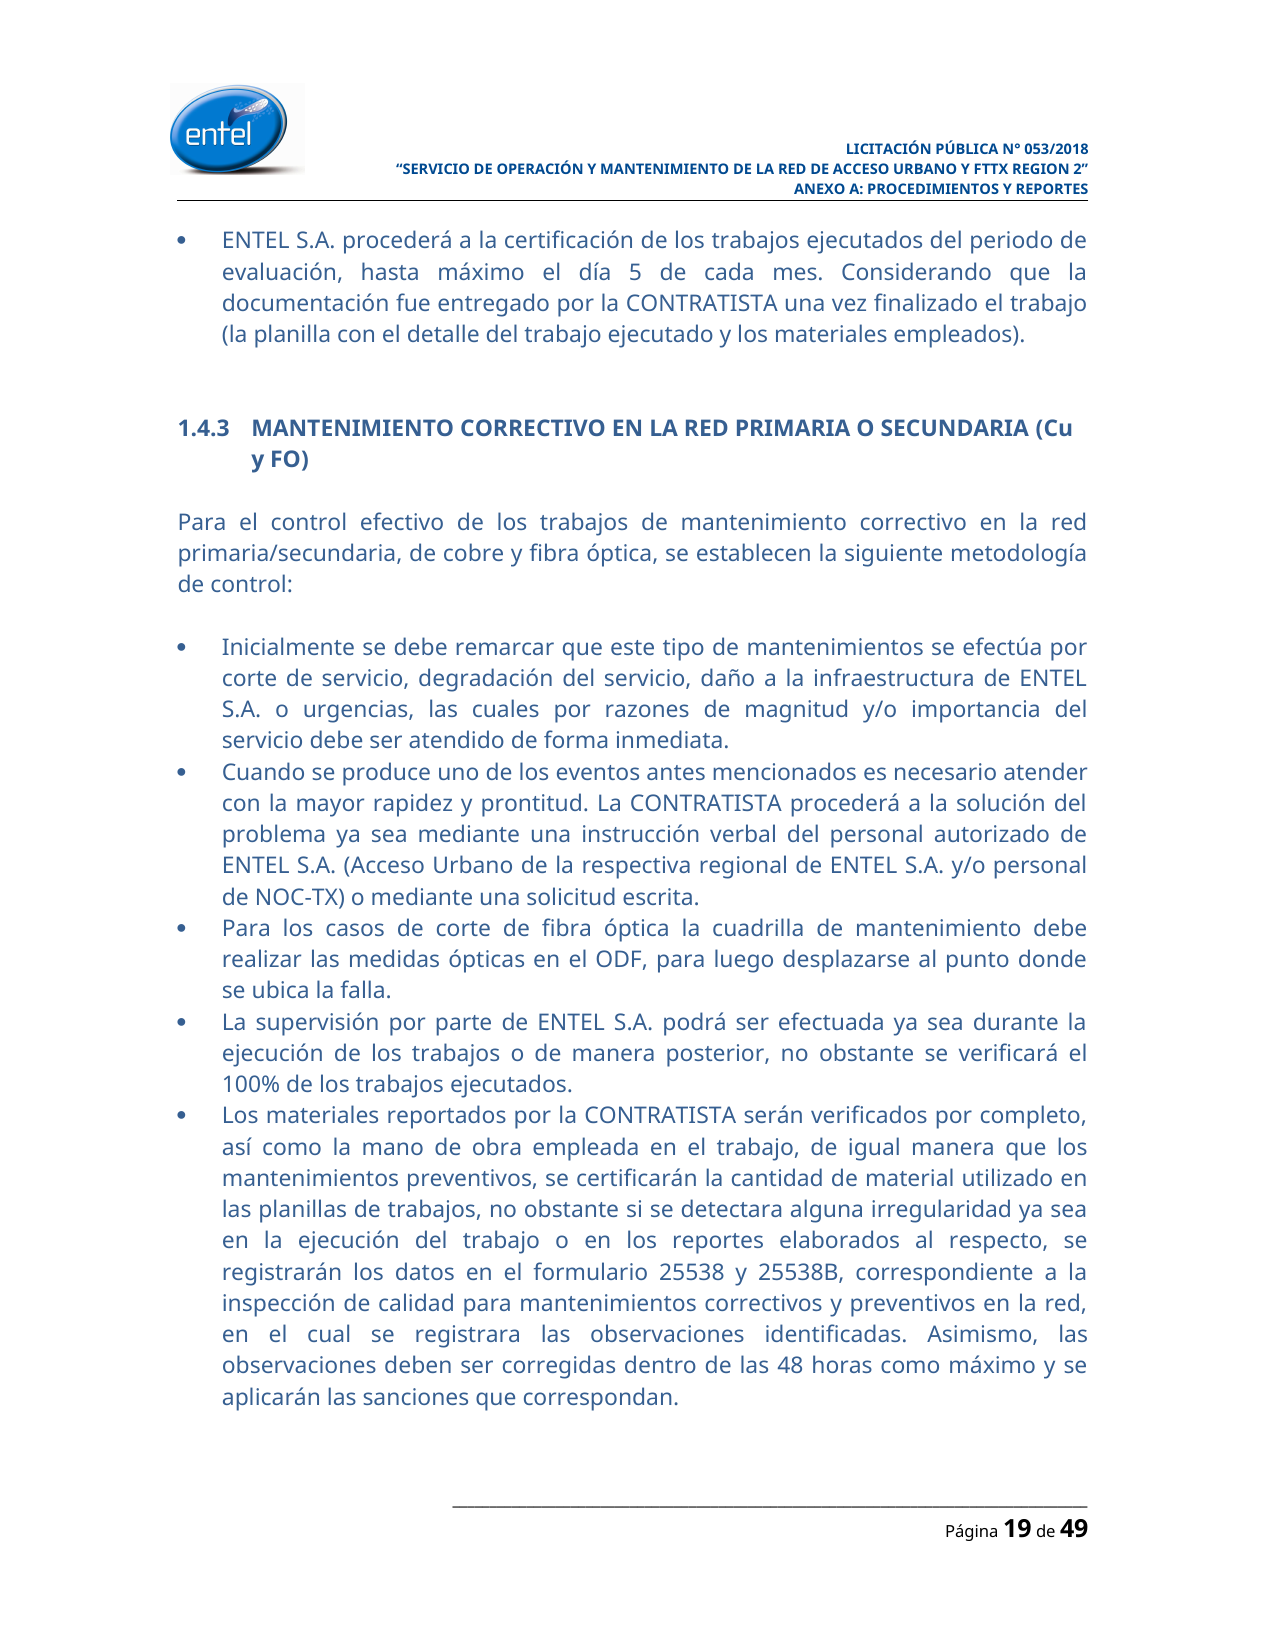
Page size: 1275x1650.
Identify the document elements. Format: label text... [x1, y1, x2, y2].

picture [169, 83, 305, 175]
list Para los casos de corte de fibra óptica la cuadrilla de mantenimiento debe realizar las medidas ópticas en el ODF, para luego desplazarse al punto donde se ubica la falla. [177, 912, 1088, 1005]
list ENTEL S.A. procederá a la certificación de los trabajos ejecutados del periodo de evaluación, hasta máximo el día 5 de cada mes. Considerando que la documentación fue entregado por la CONTRATISTA una vez finalizado el trabajo (la planilla con el detalle del trabajo ejecutado y los materiales empleados). [177, 224, 1088, 349]
list La supervisión por parte de ENTEL S.A. podrá ser efectuada ya sea durante la ejecución de los trabajos o de manera posterior, no obstante se verificará el 100% de los trabajos ejecutados. [177, 1005, 1088, 1099]
list Los materiales reportados por la CONTRATISTA serán verificados por completo, así como la mano de obra empleada en el trabajo, de igual manera que los mantenimientos preventivos, se certificarán la cantidad de material utilizado en las planillas de trabajos, no obstante si se detectara alguna irregularidad ya sea en la ejecución del trabajo o en los reportes elaborados al respecto, se registrarán los datos en el formulario 25538 y 25538B, correspondiente a la inspección de calidad para mantenimientos correctivos y preventivos en la red, en el cual se registrara las observaciones identificadas. Asimismo, las observaciones deben ser corregidas dentro de las 48 horas como máximo y se aplicarán las sanciones que correspondan. [177, 1099, 1088, 1412]
subtitle MANTENIMIENTO CORRECTIVO EN LA RED PRIMARIA O SECUNDARIA (Cu y FO) [177, 412, 1088, 474]
list Inicialmente se debe remarcar que este tipo de mantenimientos se efectúa por corte de servicio, degradación del servicio, daño a la infraestructura de ENTEL S.A. o urgencias, las cuales por razones de magnitud y/o importancia del servicio debe ser atendido de forma inmediata. [177, 630, 1088, 755]
list Cuando se produce uno de los eventos antes mencionados es necesario atender con la mayor rapidez y prontitud. La CONTRATISTA procederá a la solución del problema ya sea mediante una instrucción verbal del personal autorizado de ENTEL S.A. (Acceso Urbano de la respectiva regional de ENTEL S.A. y/o personal de NOC-TX) o mediante una solicitud escrita. [177, 755, 1088, 912]
text Para el control efectivo de los trabajos de mantenimiento correctivo en la red primaria/secundaria, de cobre y fibra óptica, se establecen la siguiente metodología de control: [177, 505, 1088, 599]
